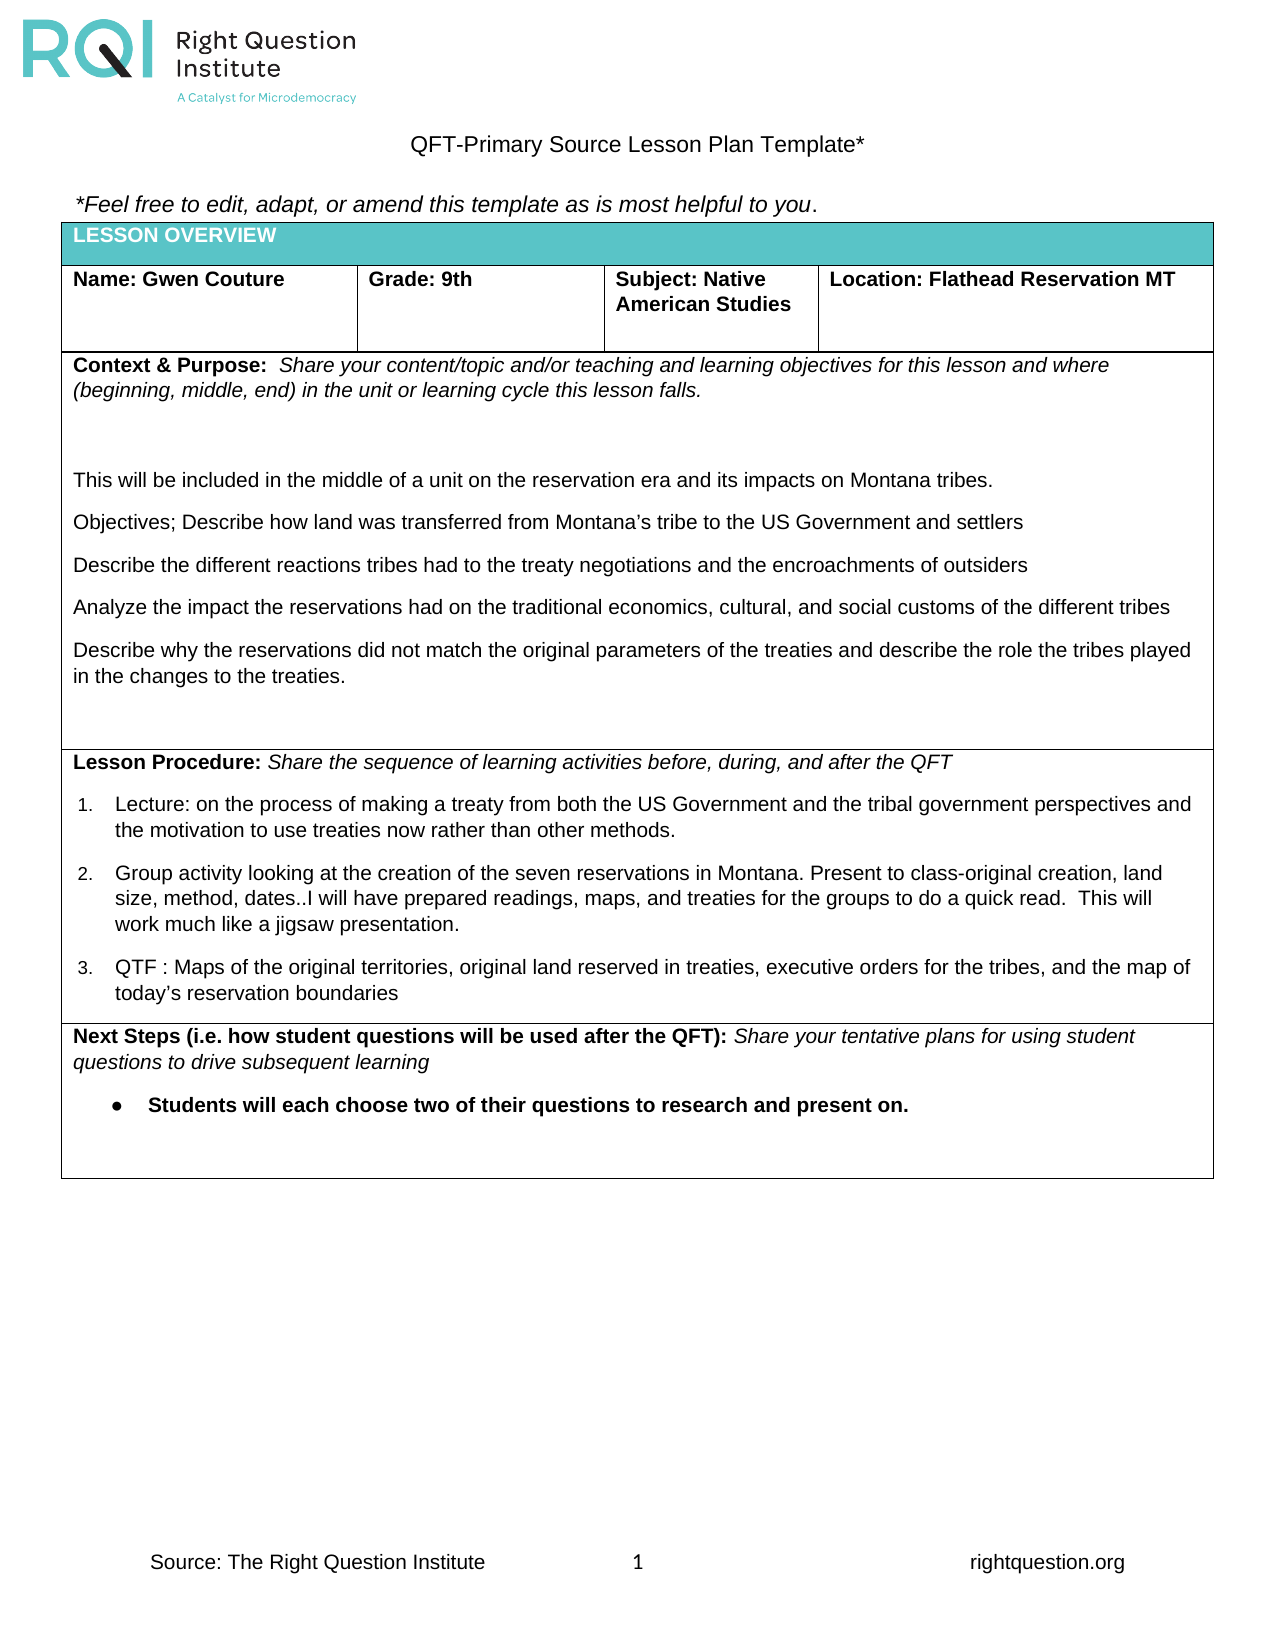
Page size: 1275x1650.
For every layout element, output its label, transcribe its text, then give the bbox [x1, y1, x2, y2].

table_cell Name: Gwen Couture [62, 266, 357, 351]
text QFT-Primary Source Lesson Plan Template* [75, 131, 1200, 157]
table_cell Lesson Procedure: Share the sequence of learning activities before, during, and after the QFT Lecture: on the process of making a treaty from both the US Government and the tribal government perspectives and the motivation to use treaties now rather than other methods. Group activity looking at the creation of the seven reservations in Montana. Present to class-original creation, land size, method, dates..I will have prepared readings, maps, and treaties for the groups to do a quick read. This will work much like a jigsaw presentation. QTF : Maps of the original territories, original land reserved in treaties, executive orders for the tribes, and the map of today’s reservation boundaries [62, 750, 1213, 1023]
text *Feel free to edit, adapt, or amend this template as is most helpful to you. [75, 191, 1200, 218]
table_cell Location: Flathead Reservation MT [819, 266, 1213, 351]
table_header LESSON OVERVIEW [62, 223, 1213, 265]
table_cell Next Steps (i.e. how student questions will be used after the QFT): Share your tentative plans for using student questions to drive subsequent learning Students will each choose two of their questions to research and present on. [62, 1024, 1213, 1177]
table_cell Subject: Native American Studies [605, 266, 818, 351]
picture [21, 17, 358, 106]
table_cell Grade: 9th [358, 266, 604, 351]
table_cell Context & Purpose: Share your content/topic and/or teaching and learning objectives for this lesson and where (beginning, middle, end) in the unit or learning cycle this lesson falls. This will be included in the middle of a unit on the reservation era and its impacts on Montana tribes. Objectives; Describe how land was transferred from Montana’s tribe to the US Government and settlers Describe the different reactions tribes had to the treaty negotiations and the encroachments of outsiders Analyze the impact the reservations had on the traditional economics, cultural, and social customs of the different tribes Describe why the reservations did not match the original parameters of the treaties and describe the role the tribes played in the changes to the treaties. [62, 353, 1213, 748]
